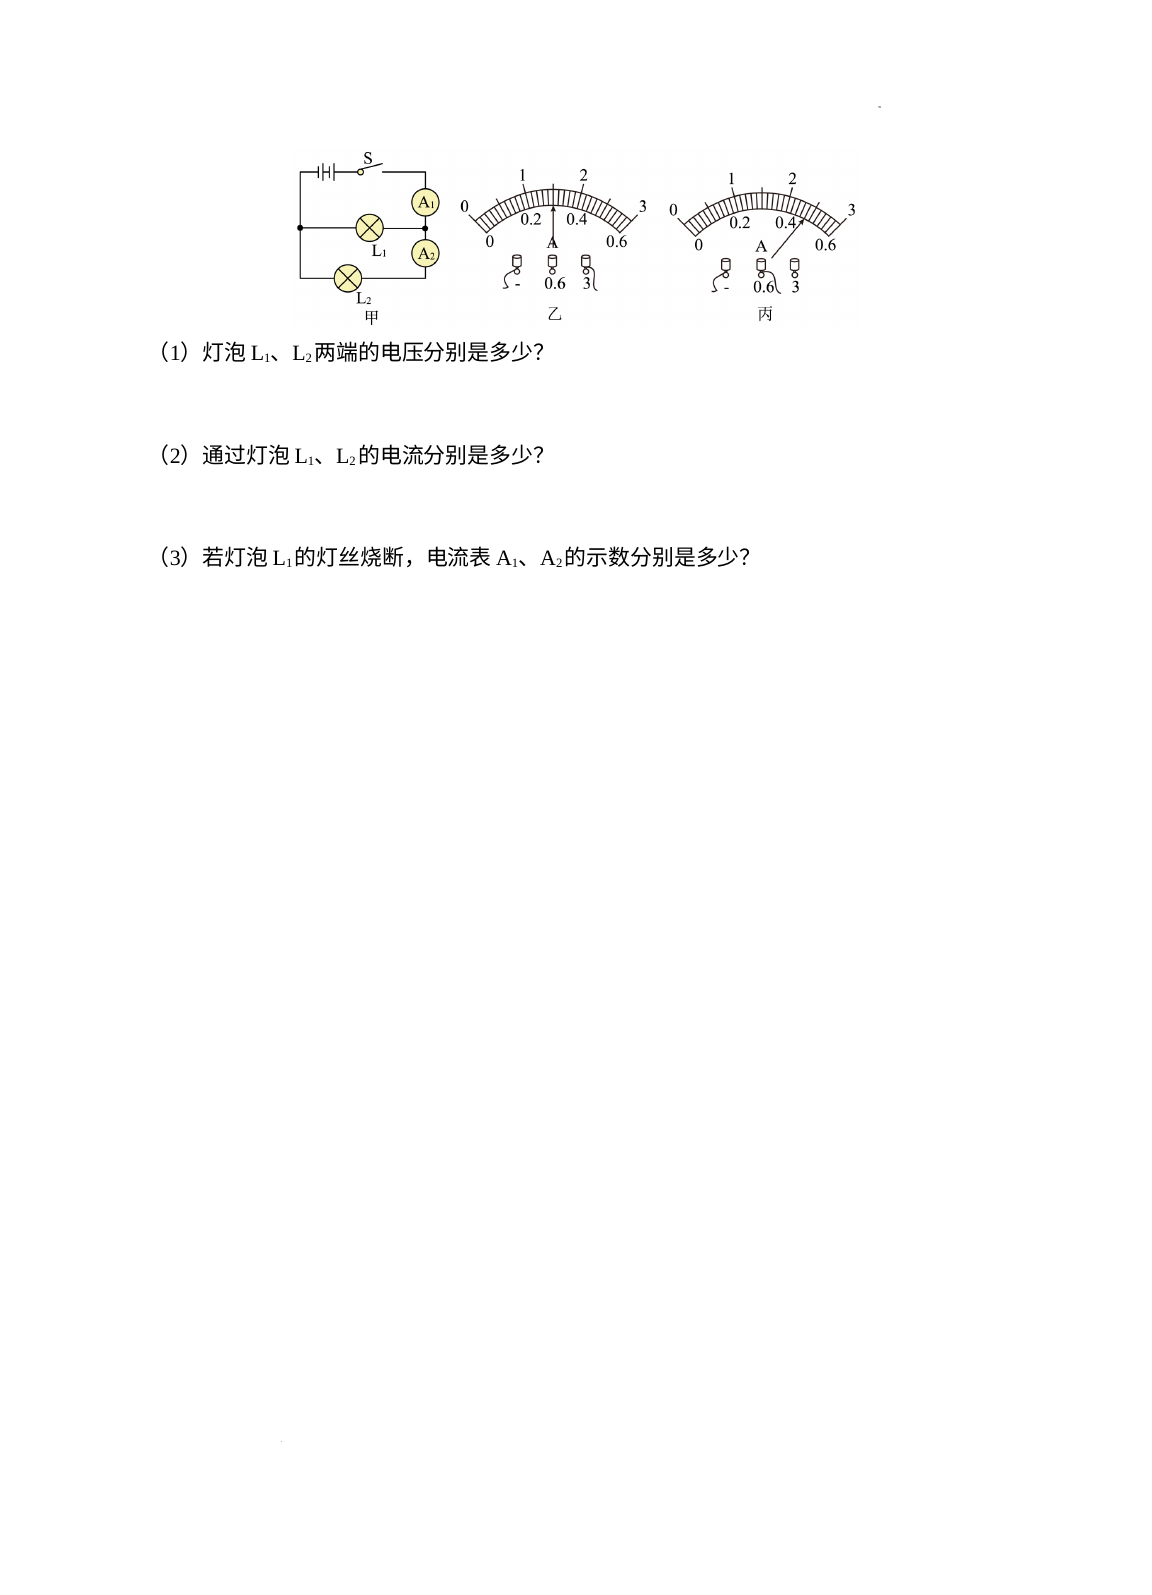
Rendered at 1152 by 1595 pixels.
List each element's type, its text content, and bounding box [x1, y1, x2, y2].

picture [293, 147, 859, 329]
text （1）灯泡L1、L2两端的电压分别是多少？ [148, 335, 1004, 367]
text （3）若灯泡L1的灯丝烧断，电流表A1、A2的示数分别是多少？ [148, 540, 1004, 572]
text （2）通过灯泡L1、L2的电流分别是多少？ [148, 438, 1004, 469]
